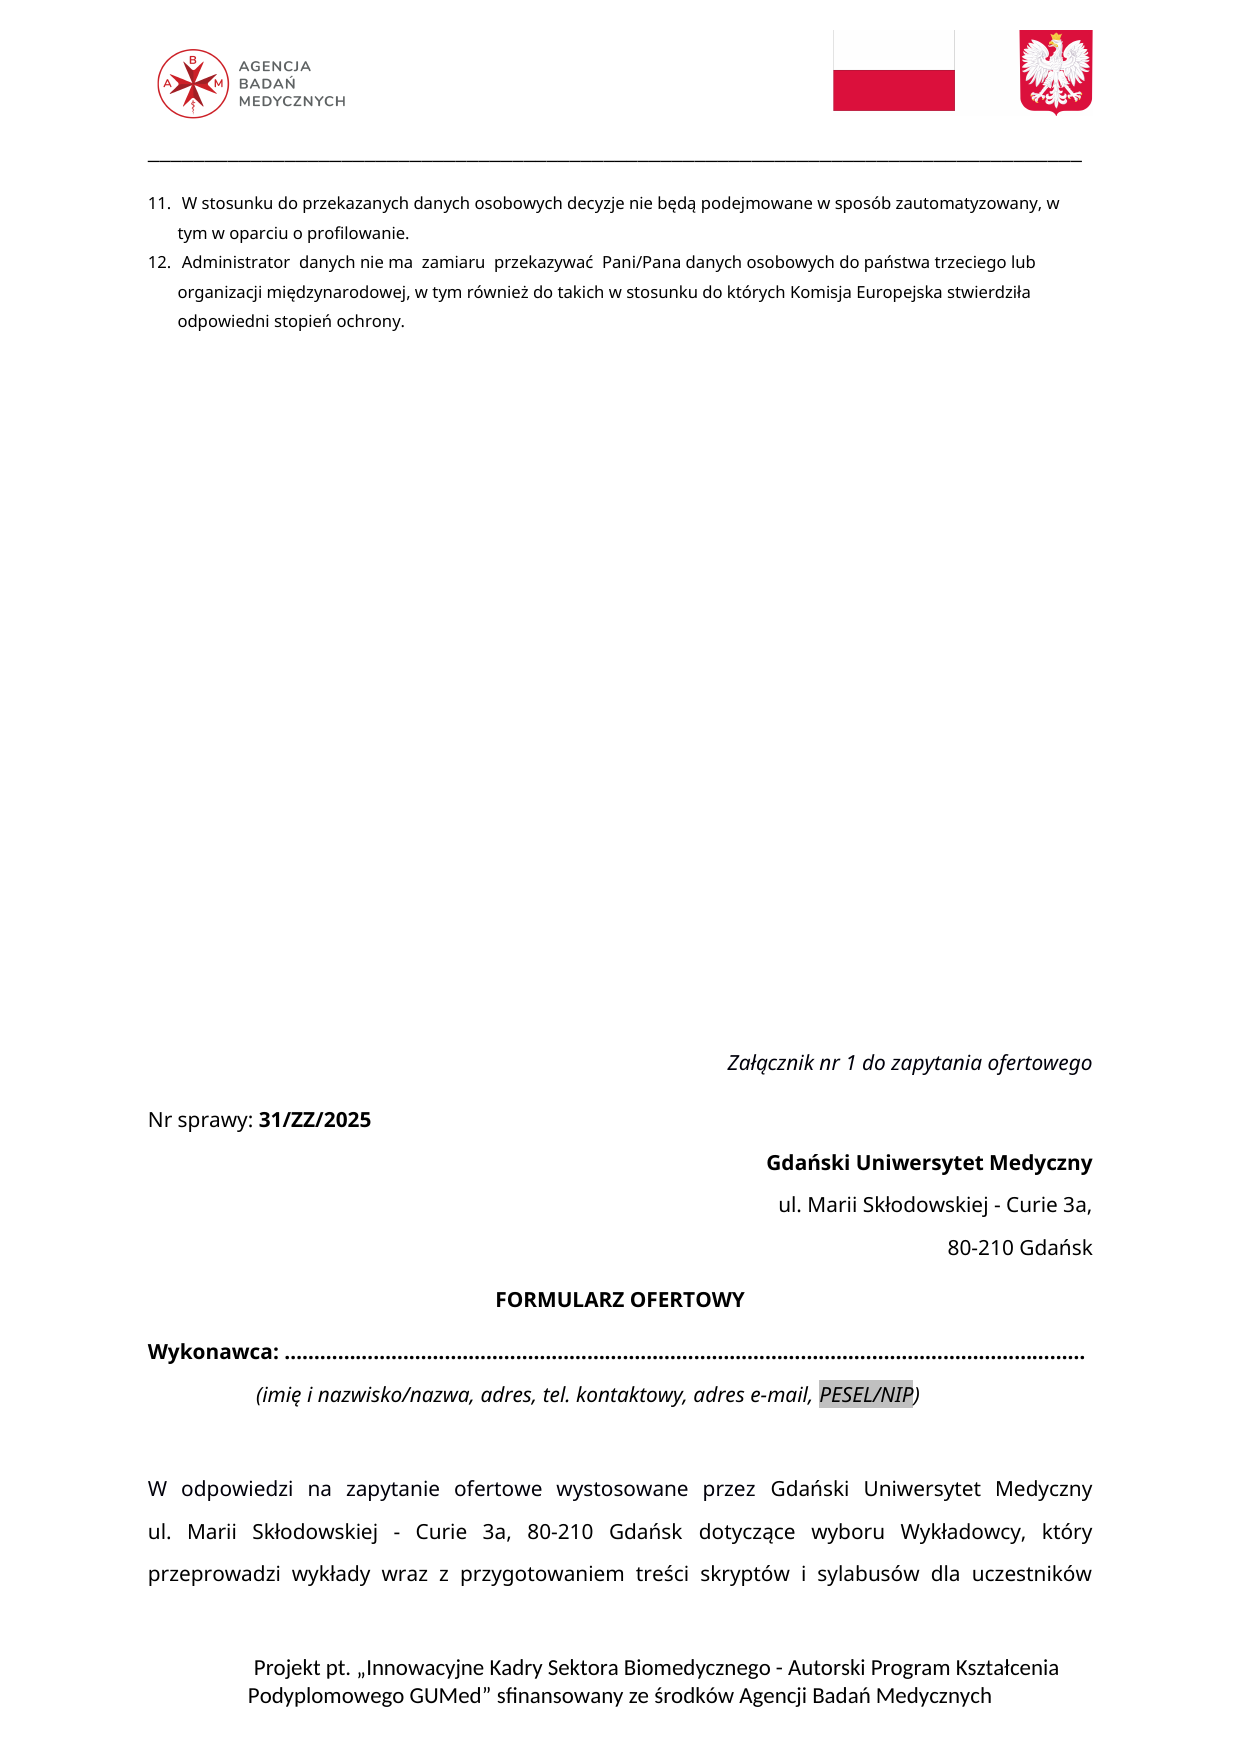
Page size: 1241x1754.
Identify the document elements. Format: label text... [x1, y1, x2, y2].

list W stosunku do przekazanych danych osobowych decyzje nie będą podejmowane w sposób zautomatyzowany, w tym w oparciu o profilowanie. [148, 192, 1093, 244]
text FORMULARZ OFERTOWY [148, 1285, 1093, 1314]
picture [833, 30, 1093, 116]
text Wykonawca: ……………………………………………………………………………………………………………………… [148, 1337, 1093, 1366]
text (imię i nazwisko/nazwa, adres, tel. kontaktowy, adres e-mail, PESEL/NIP) [148, 1380, 819, 1408]
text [148, 1474, 1093, 1588]
picture [147, 29, 353, 138]
text (imię i nazwisko/nazwa, adres, tel. kontaktowy, adres e-mail, PESEL/NIP) [913, 1380, 1093, 1408]
text Gdański Uniwersytet Medyczny [148, 1148, 1093, 1176]
text Nr sprawy: 31/ZZ/2025 [148, 1105, 1093, 1134]
list Administrator danych nie ma zamiaru przekazywać Pani/Pana danych osobowych do państwa trzeciego lub organizacji międzynarodowej, w tym również do takich w stosunku do których Komisja Europejska stwierdziła odpowiedni stopień ochrony. [148, 251, 1093, 333]
text ul. Marii Skłodowskiej - Curie 3a, [148, 1191, 1093, 1219]
text Załącznik nr 1 do zapytania ofertowego [148, 1048, 1093, 1077]
text 80-210 Gdańsk [148, 1233, 1093, 1262]
